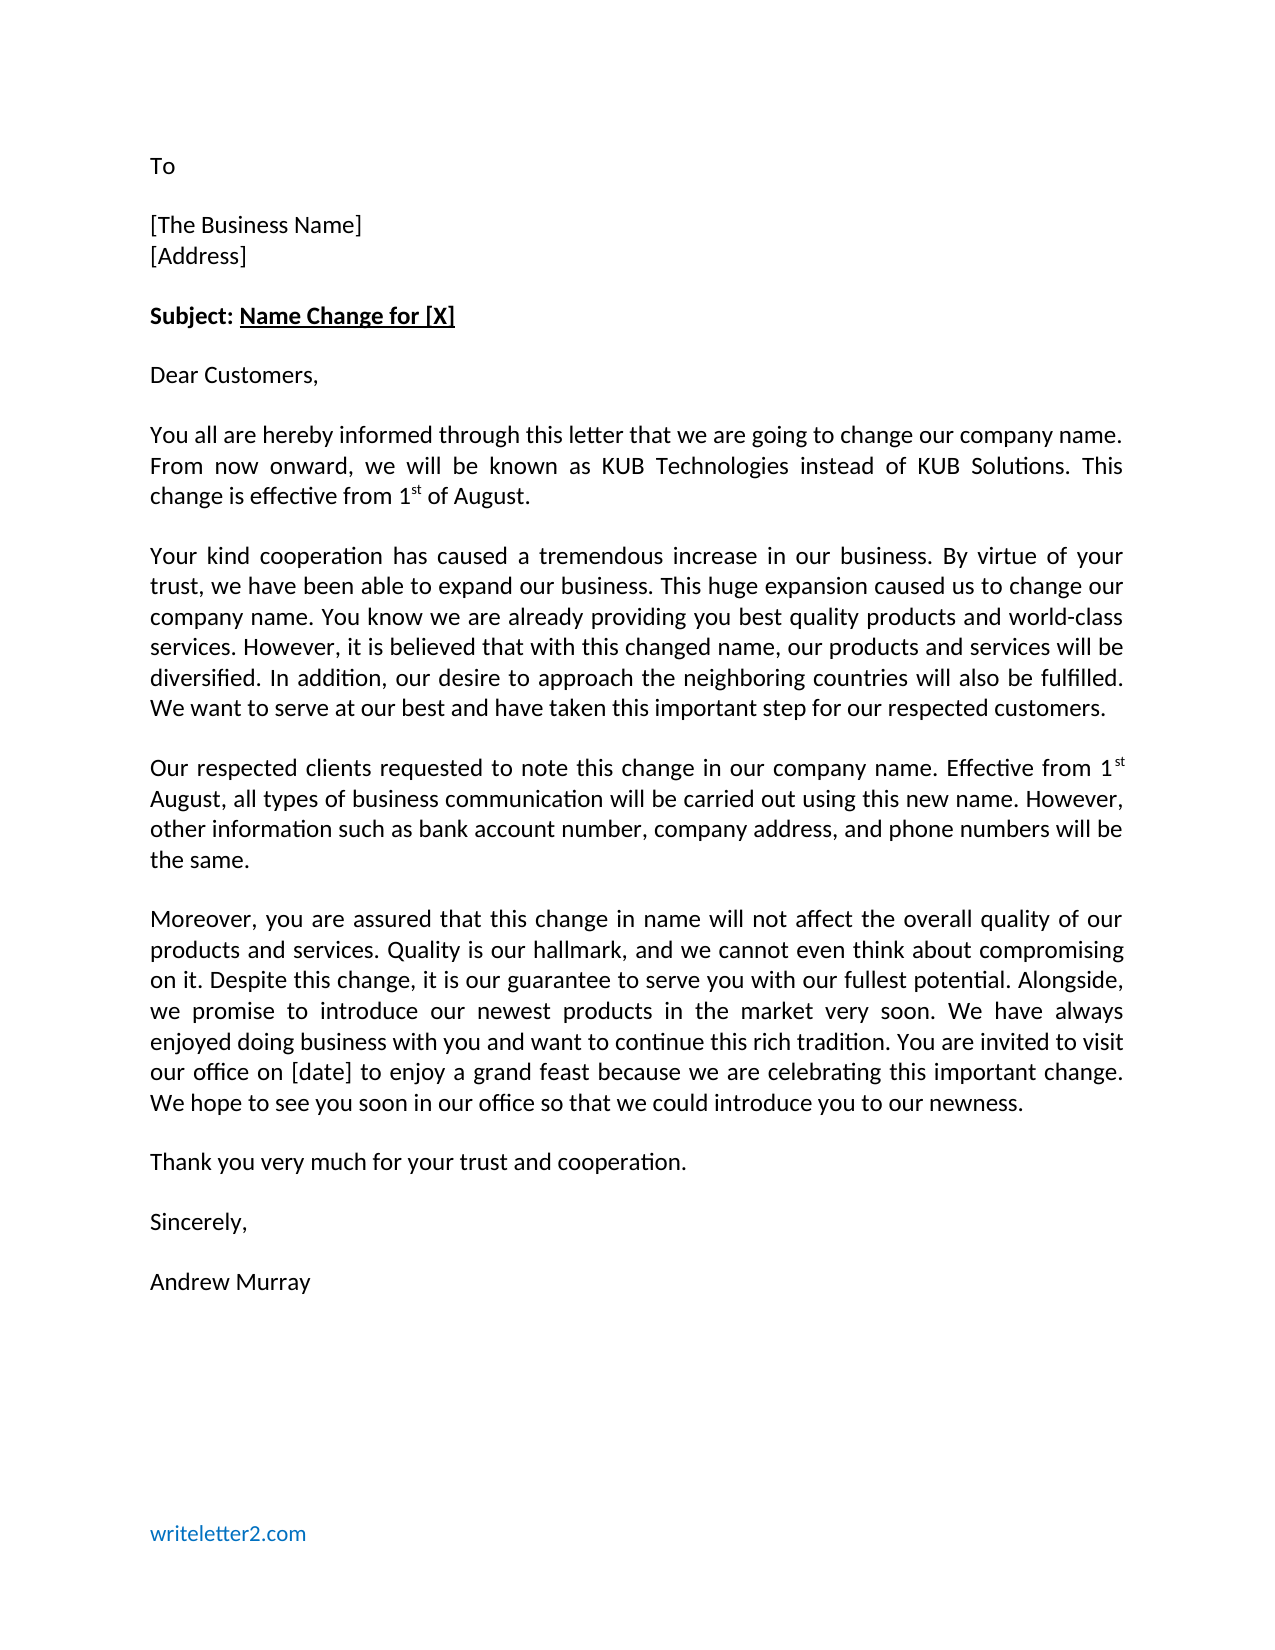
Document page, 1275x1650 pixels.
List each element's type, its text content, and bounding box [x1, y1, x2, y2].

text Our respected clients requested to note this change in our company name. Effective from 1st August, all types of business communication will be carried out using this new name. However, other information such as bank account number, company address, and phone numbers will be the same. [150, 752, 1125, 874]
text Moreover, you are assured that this change in name will not affect the overall quality of our products and services. Quality is our hallmark, and we cannot even think about compromising on it. Despite this change, it is our guarantee to serve you with our fullest potential. Alongside, we promise to introduce our newest products in the market very soon. We have always enjoyed doing business with you and want to continue this rich tradition. You are invited to visit our office on [date] to enjoy a grand feast because we are celebrating this important change. We hope to see you soon in our office so that we could introduce you to our newness. [150, 903, 1125, 1117]
text Subject: Name Change for [X] [150, 300, 1125, 330]
text Sincerely, [150, 1206, 1125, 1237]
text Dear Customers, [150, 359, 1125, 390]
text [The Business Name] [Address] [150, 210, 1125, 271]
text Andrew Murray [150, 1266, 1125, 1296]
text You all are hereby informed through this letter that we are going to change our company name. From now onward, we will be known as KUB Technologies instead of KUB Solutions. This change is effective from 1st of August. [150, 419, 1125, 511]
text Thank you very much for your trust and cooperation. [150, 1146, 1125, 1177]
text Your kind cooperation has caused a tremendous increase in our business. By virtue of your trust, we have been able to expand our business. This huge expansion caused us to change our company name. You know we are already providing you best quality products and world-class services. However, it is believed that with this changed name, our products and services will be diversified. In addition, our desire to approach the neighboring countries will also be fulfilled. We want to serve at our best and have taken this important step for our respected customers. [150, 540, 1125, 723]
text To [150, 150, 1125, 181]
